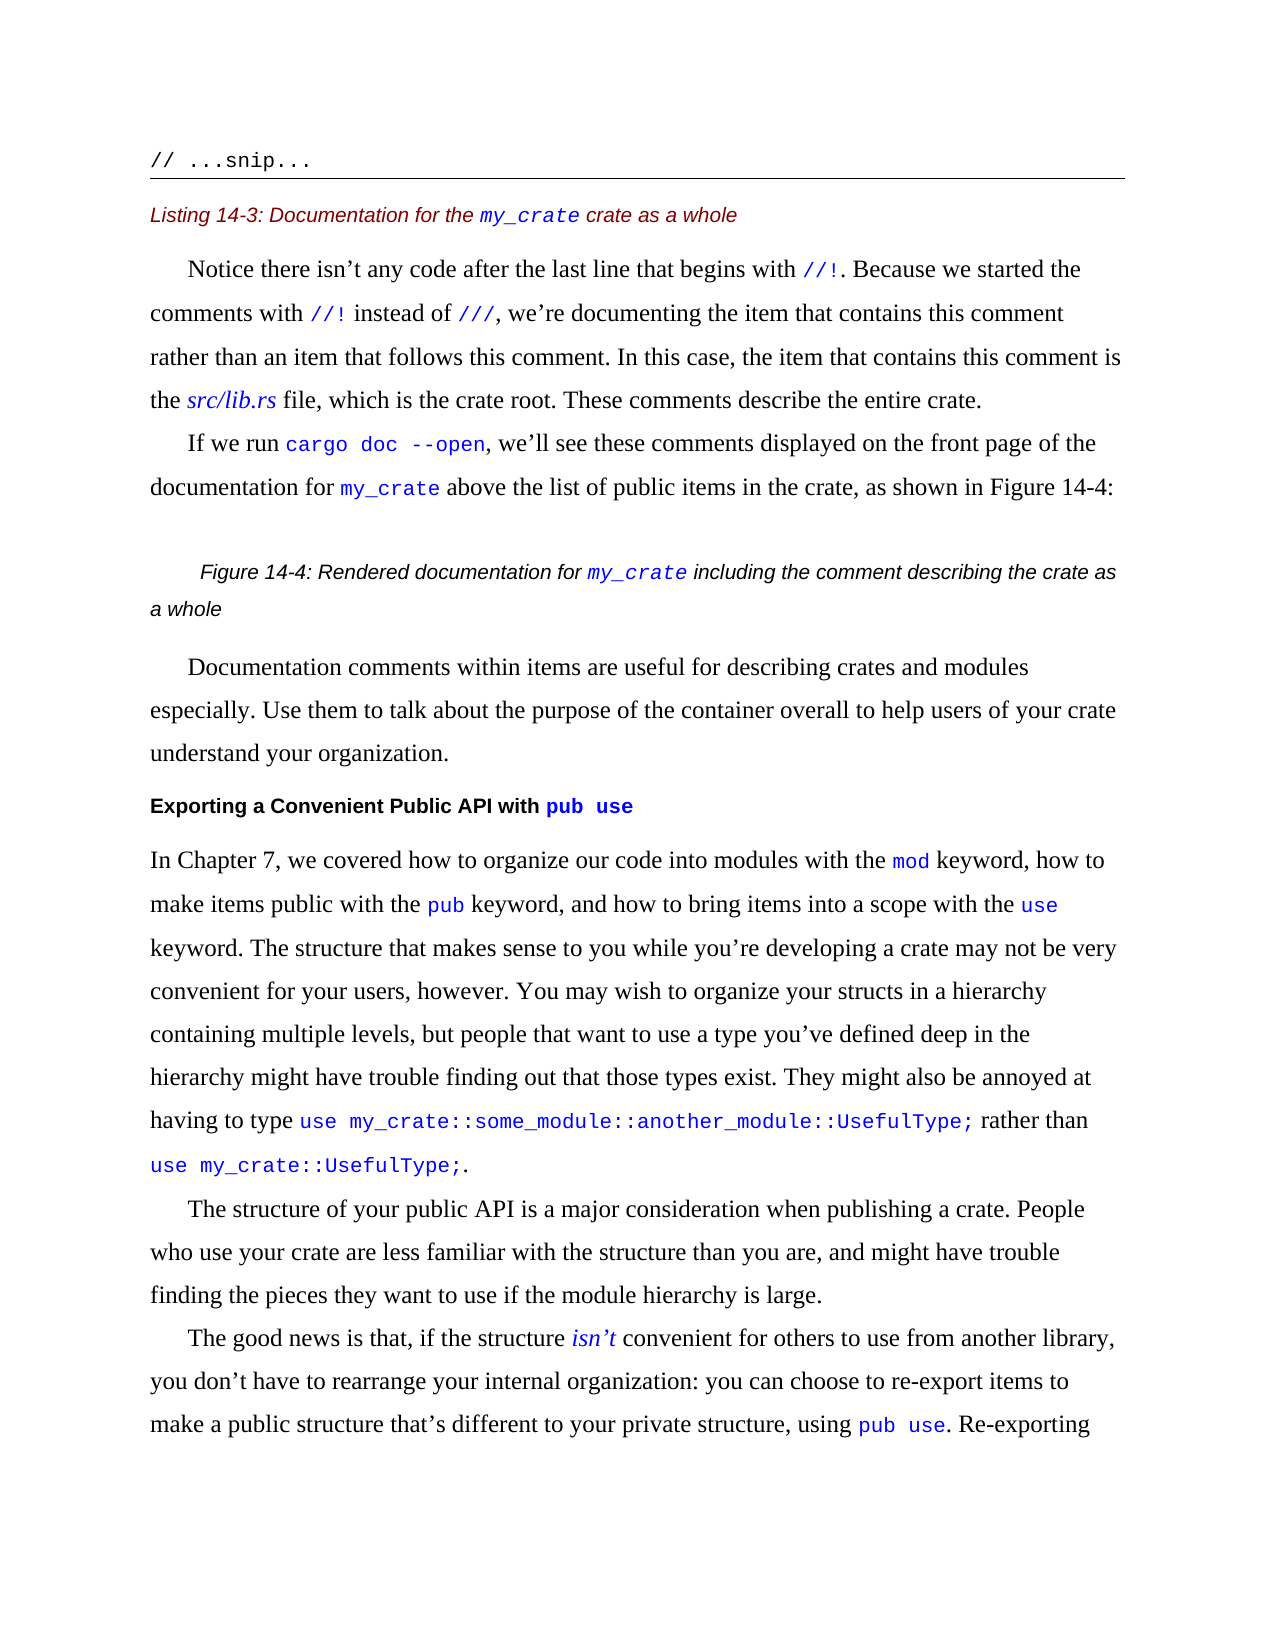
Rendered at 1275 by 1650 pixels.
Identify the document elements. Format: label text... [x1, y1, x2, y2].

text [150, 1323, 1125, 1439]
text If we run cargo doc --open, we’ll see these comments displayed on the front page of the documentation for my_crate above the list of public items in the crate, as shown in Figure 14-4: [150, 428, 1125, 502]
text In Chapter 7, we covered how to organize our code into modules with the mod keyword, how to make items public with the pub keyword, and how to bring items into a scope with the use keyword. The structure that makes sense to you while you’re developing a crate may not be very convenient for your users, however. You may wish to organize your structs in a hierarchy containing multiple levels, but people that want to use a type you’ve defined deep in the hierarchy might have trouble finding out that those types exist. They might also be annoyed at having to type use my_crate::some_module::another_module::UsefulType; rather than use my_crate::UsefulType;. [150, 845, 1125, 1179]
text The structure of your public API is a major consideration when publishing a crate. People who use your crate are less familiar with the structure than you are, and might have trouble finding the pieces they want to use if the module hierarchy is large. [150, 1194, 1125, 1309]
text // ...snip... [150, 150, 1125, 178]
text Exporting a Convenient Public API with pub use [150, 794, 1125, 820]
list Listing 14-3: Documentation for the my_crate crate as a whole [150, 203, 1125, 229]
text Notice there isn’t any code after the last line that begins with //!. Because we started the comments with //! instead of ///, we’re documenting the item that contains this comment rather than an item that follows this comment. In this case, the item that contains this comment is the src/lib.rs file, which is the crate root. These comments describe the entire crate. [150, 254, 1125, 414]
text Figure 14-4: Rendered documentation for my_crate including the comment describing the crate as a whole [150, 529, 1125, 621]
text Documentation comments within items are useful for describing crates and modules especially. Use them to talk about the purpose of the container overall to help users of your crate understand your organization. [150, 652, 1125, 767]
